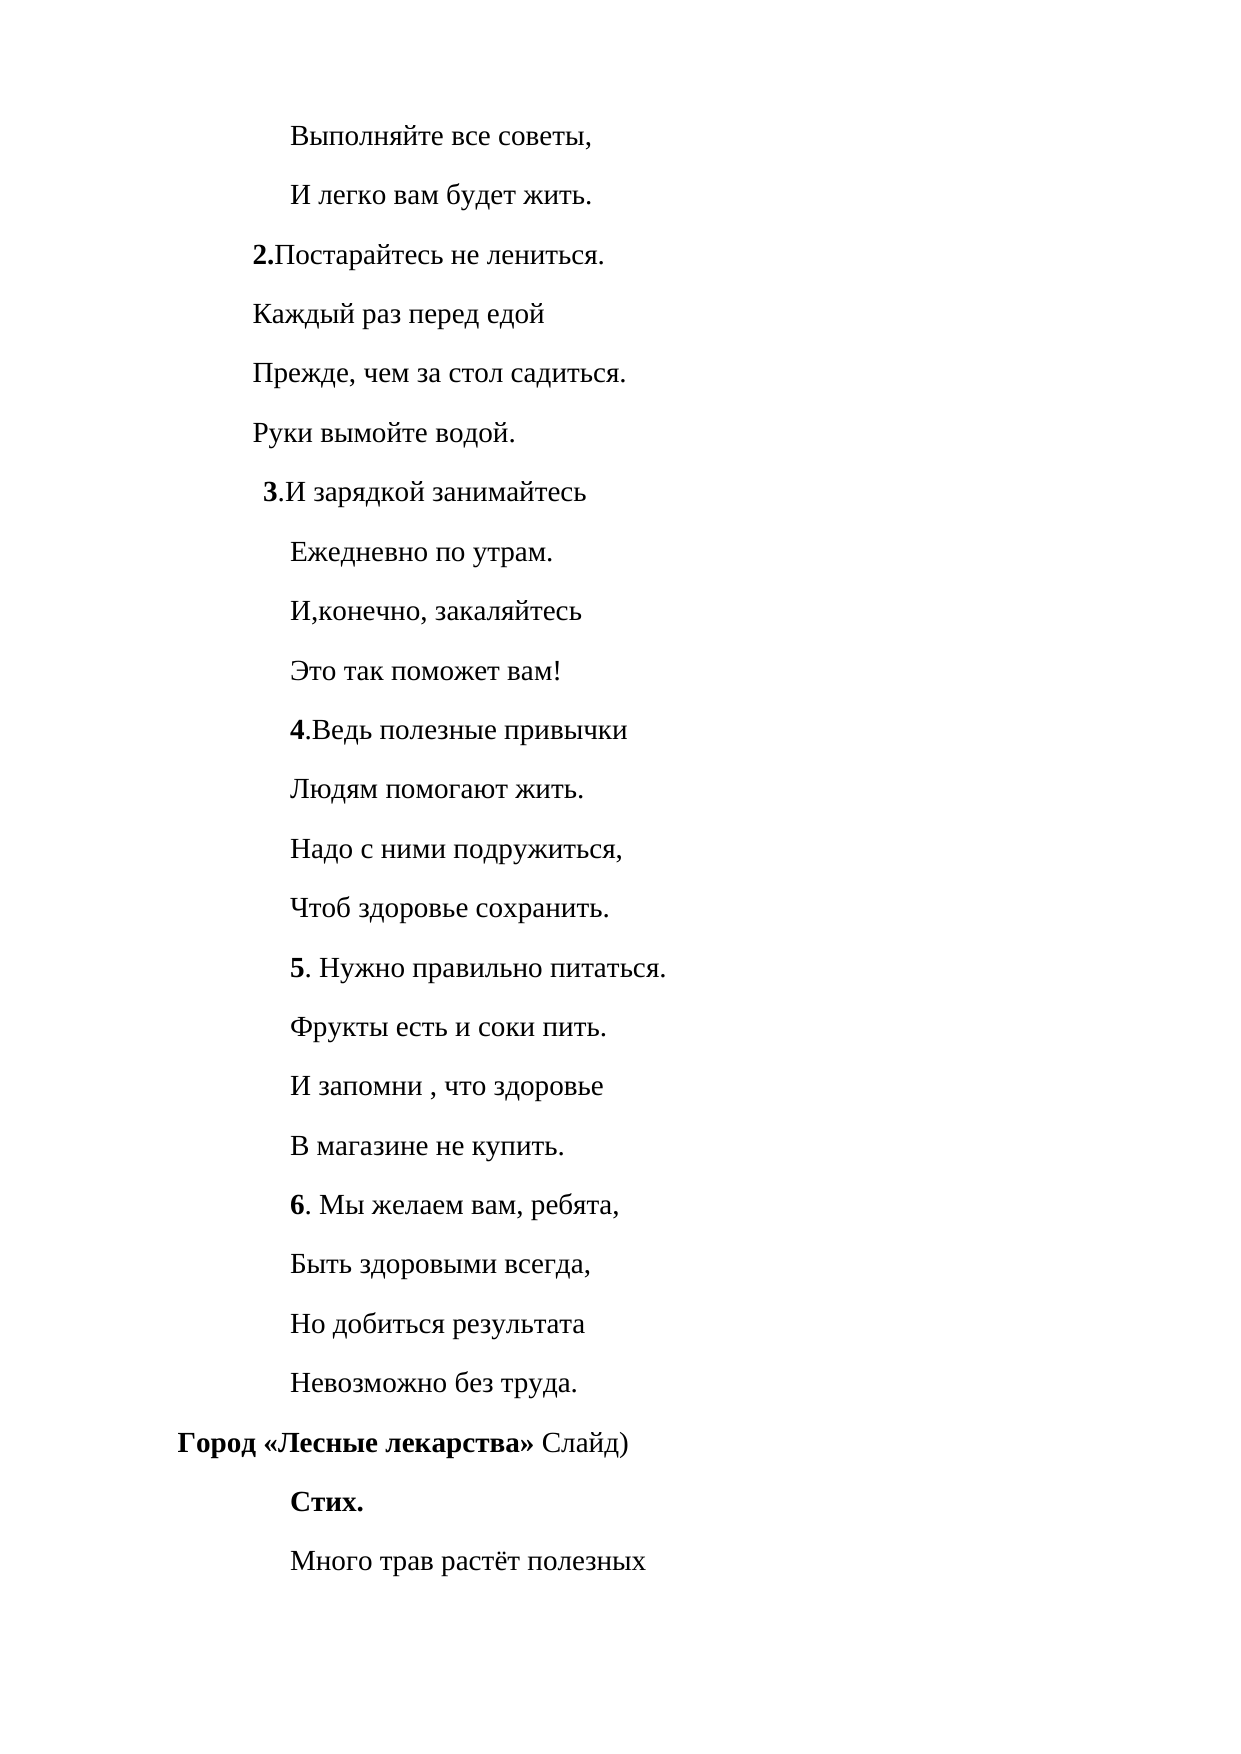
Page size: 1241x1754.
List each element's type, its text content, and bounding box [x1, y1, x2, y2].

text 5. Нужно правильно питаться. [290, 950, 1152, 983]
text И,конечно, закаляйтесь [290, 593, 1152, 627]
text Чтоб здоровье сохранить. [290, 890, 1152, 924]
text Прежде, чем за стол садиться. [252, 356, 1152, 389]
text Выполняйте все советы, [290, 118, 1152, 152]
text Ежедневно по утрам. [290, 534, 1152, 568]
text 3.И зарядкой занимайтесь [177, 474, 1152, 508]
text Это так поможет вам! [290, 653, 1152, 686]
text Город «Лесные лекарства» Слайд) [177, 1425, 1152, 1458]
text Людям помогают жить. [290, 772, 1152, 805]
text Много трав растёт полезных [290, 1543, 1152, 1577]
text Руки вымойте водой. [252, 415, 1152, 448]
text И легко вам будет жить. [290, 177, 1152, 211]
text Быть здоровыми всегда, [290, 1247, 1152, 1280]
text И запомни , что здоровье [290, 1068, 1152, 1102]
text Надо с ними подружиться, [290, 831, 1152, 864]
text 2.Постарайтесь не лениться. [252, 237, 1152, 270]
text 6. Мы желаем вам, ребята, [290, 1187, 1152, 1221]
text Фрукты есть и соки пить. [290, 1009, 1152, 1043]
text Невозможно без труда. [290, 1365, 1152, 1399]
text Каждый раз перед едой [252, 296, 1152, 330]
text В магазине не купить. [290, 1128, 1152, 1161]
text 4.Ведь полезные привычки [290, 712, 1152, 746]
text Но добиться результата [290, 1306, 1152, 1339]
text Стих. [290, 1484, 1152, 1518]
